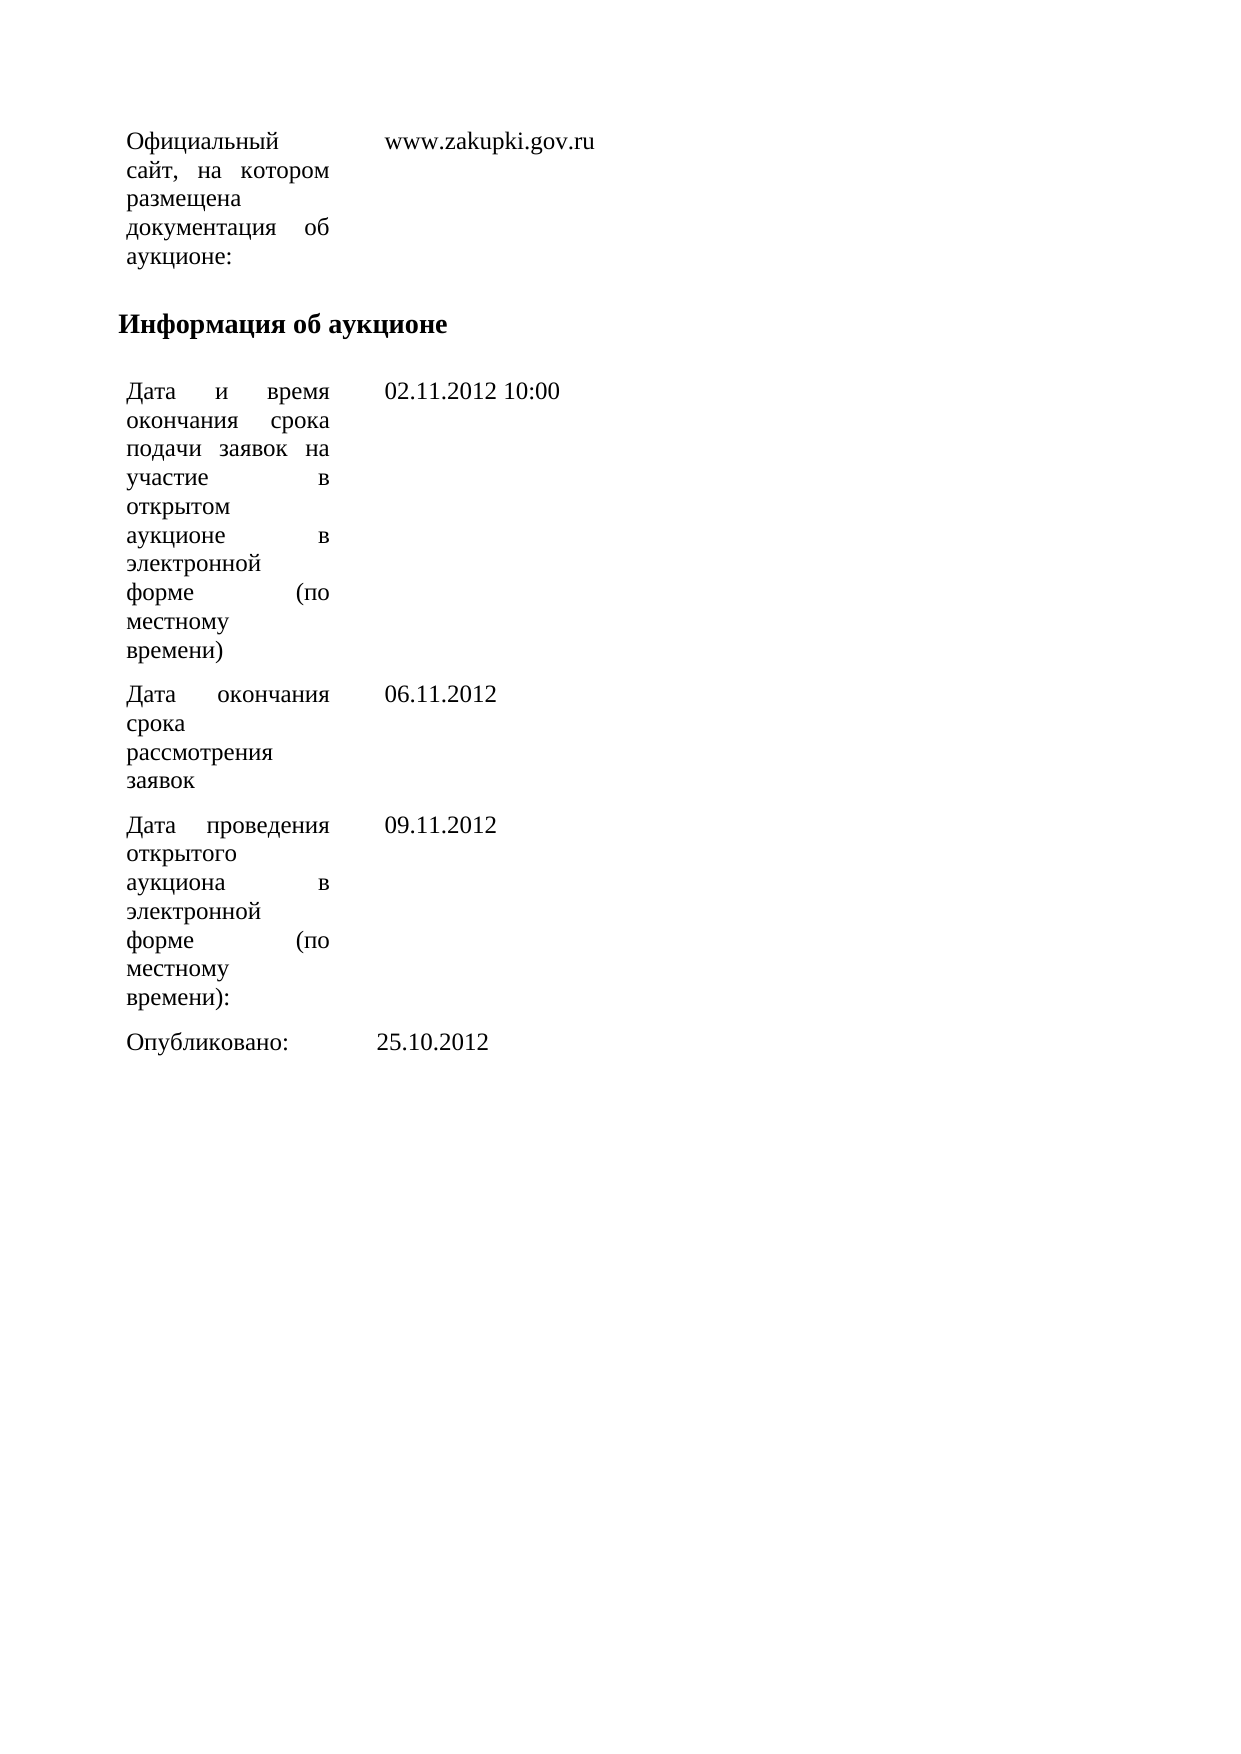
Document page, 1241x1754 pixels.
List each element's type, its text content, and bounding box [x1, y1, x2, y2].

table_cell 09.11.2012 [376, 802, 1152, 1019]
table_header Опубликовано: [118, 1019, 376, 1063]
table_header www.zakupki.gov.ru [376, 118, 1152, 277]
text Информация об аукционе [118, 307, 1152, 339]
table_header Дата и время окончания срока подачи заявок на участие в открытом аукционе в электронной форме (по местному времени) [118, 368, 376, 671]
table_header 25.10.2012 [376, 1019, 1152, 1063]
table_header 02.11.2012 10:00 [376, 368, 1152, 671]
table_header Официальный сайт, на котором размещена документация об аукционе: [118, 118, 376, 277]
table_cell 06.11.2012 [376, 671, 1152, 802]
table_cell Дата проведения открытого аукциона в электронной форме (по местному времени): [118, 802, 376, 1019]
table_cell Дата окончания срока рассмотрения заявок [118, 671, 376, 802]
